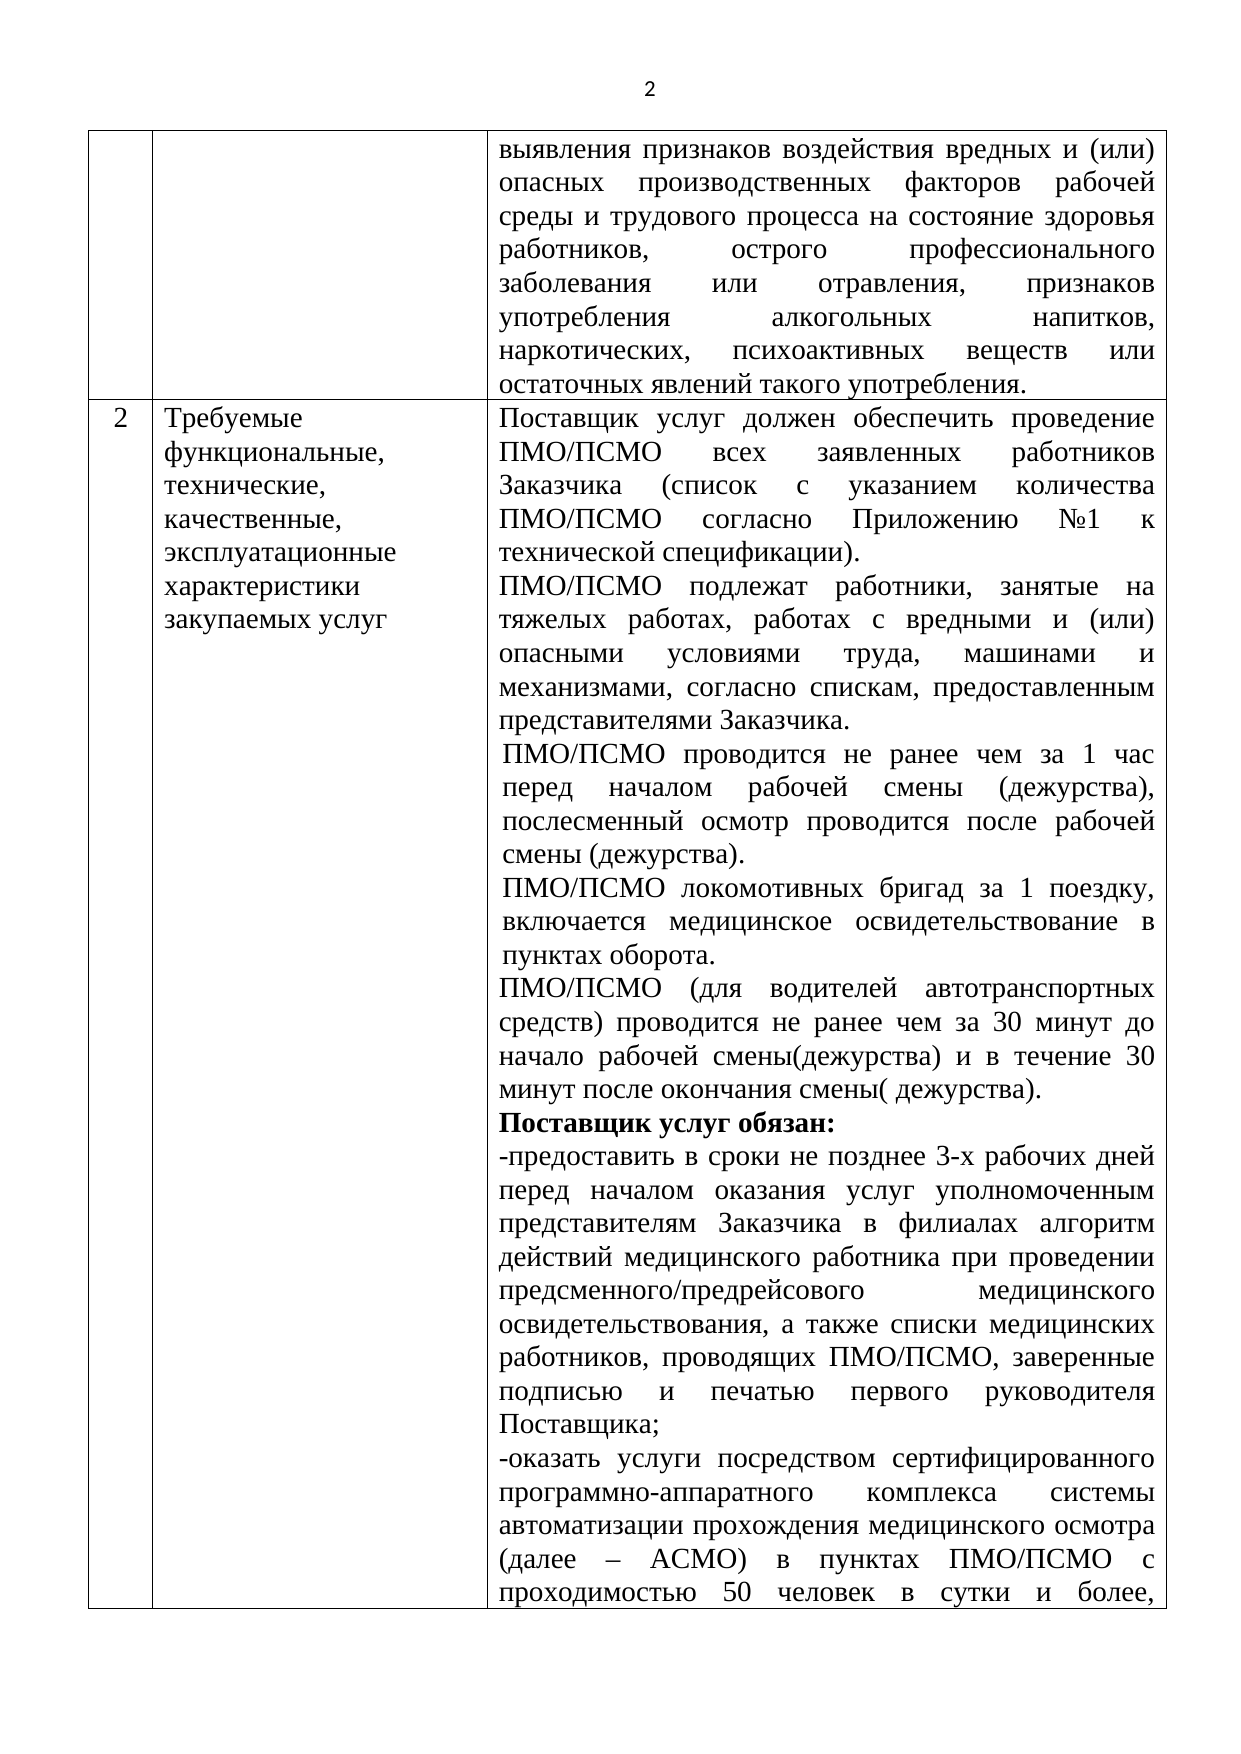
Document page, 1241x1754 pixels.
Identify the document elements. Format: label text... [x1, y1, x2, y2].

table_cell 1 [89, 131, 152, 399]
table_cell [153, 400, 487, 1608]
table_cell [153, 131, 487, 399]
table_cell 2 [89, 400, 152, 1608]
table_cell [488, 400, 1166, 1608]
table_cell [488, 131, 1166, 399]
